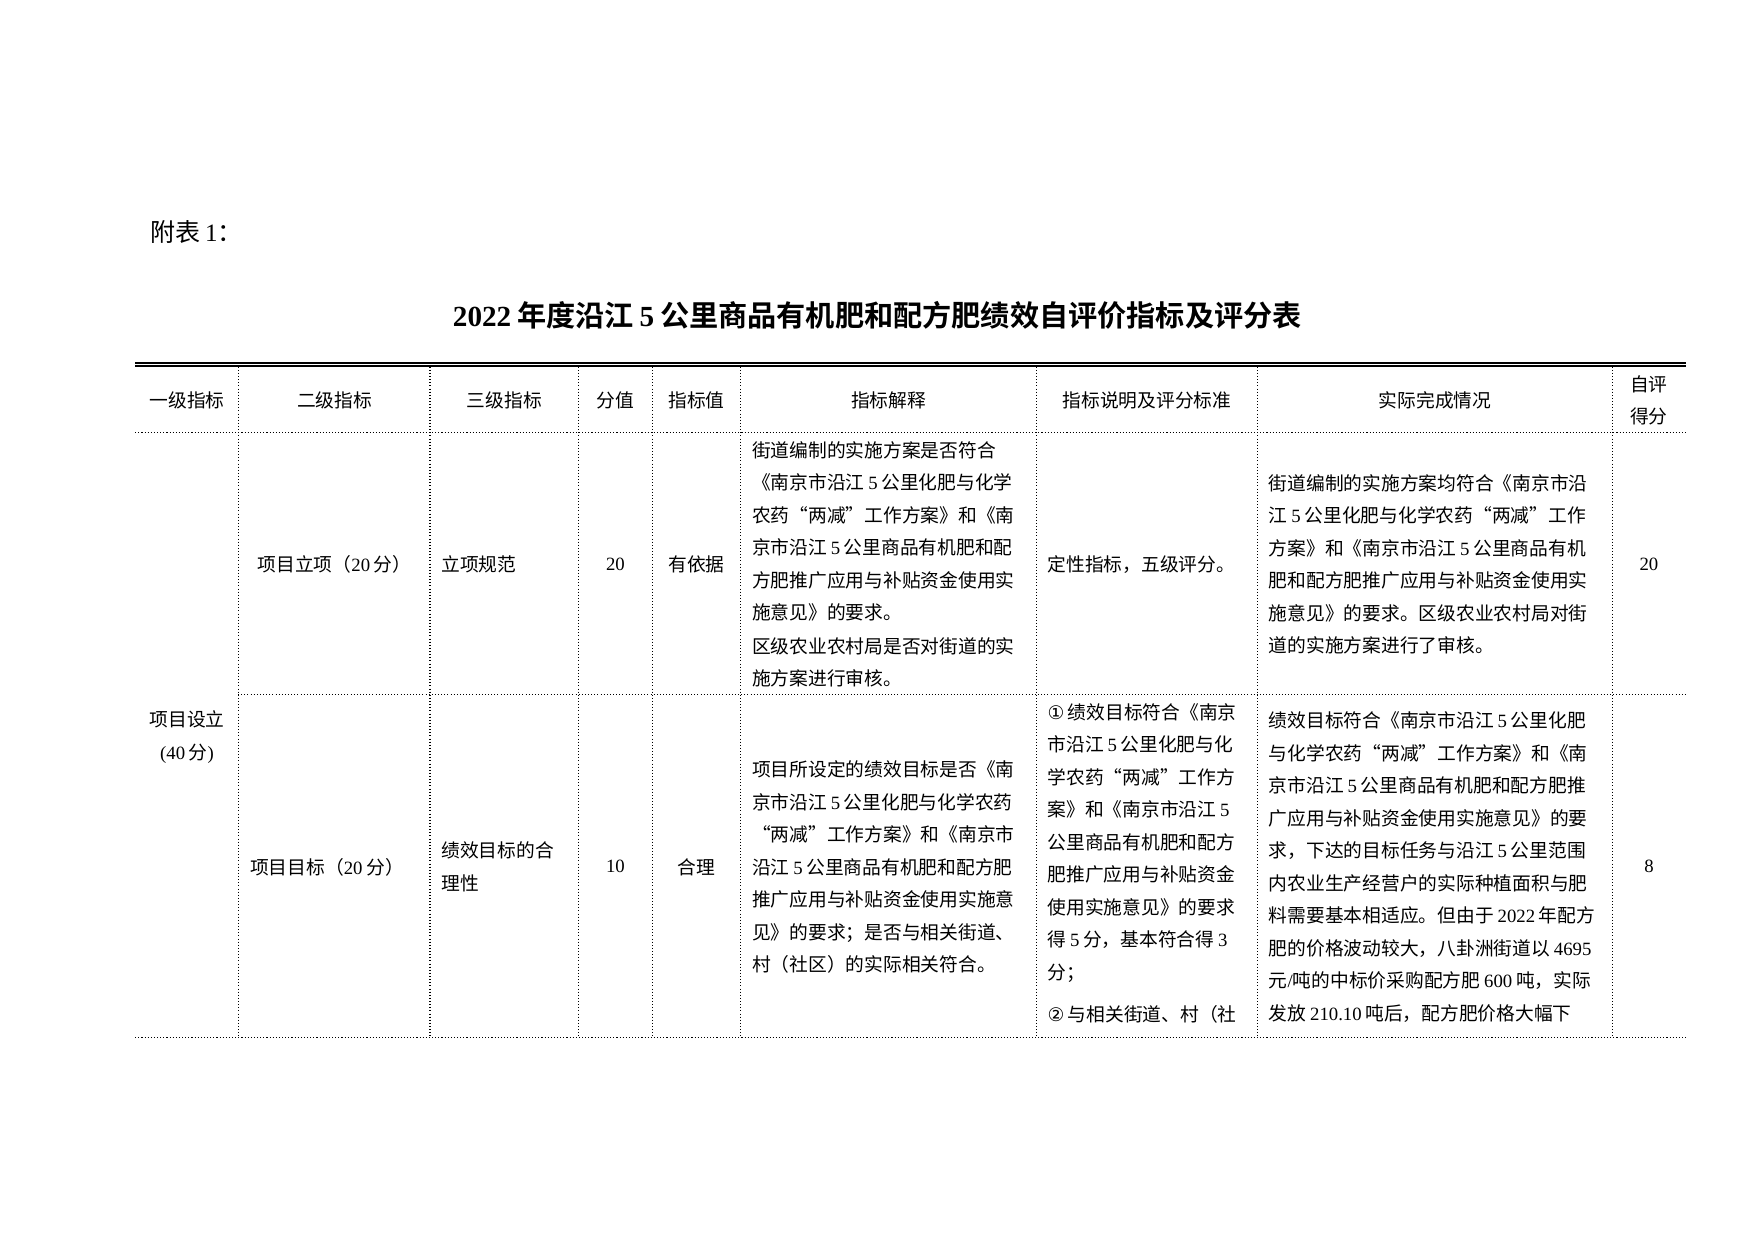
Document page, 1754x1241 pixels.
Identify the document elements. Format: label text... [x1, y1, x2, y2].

table_header 指标值 [652, 367, 741, 432]
table_cell 10 [578, 694, 652, 1037]
text 附表1： [150, 198, 1604, 263]
table_cell 定性指标，五级评分。 [1036, 432, 1257, 694]
table_cell ②与相关街道、村（社区）的实际相符5分。基本相符3分 [1036, 987, 1257, 1037]
table_cell 立项规范 [430, 432, 578, 694]
table_cell 区级农业农村局是否对街道的实施方案进行审核。 [741, 628, 1036, 694]
table_header 实际完成情况 [1258, 367, 1612, 432]
table_header 自评得分 [1612, 367, 1686, 432]
table_cell 绩效目标的合理性 [430, 694, 578, 1037]
table_cell 绩效目标符合《南京市沿江5公里化肥与化学农药“两减”工作方案》和《南京市沿江5公里商品有机肥和配方肥推广应用与补贴资金使用实施意见》的要求，下达的目标任务与沿江5公里范围内农业生产经营户的实际种植面积与肥料需要基本相适应。但由于2022年配方肥的价格波动较大，八卦洲街道以4695元/吨的中标价采购配方肥600吨，实际发放210.10吨后，配方肥价格大幅下跌，农户不愿继续以4695元/的中标价继续使用配方肥，八卦洲街道配方肥推广计划完成率为80.3%，未全额完成配方肥的推广计划。 [1258, 694, 1612, 1037]
table_cell 街道编制的实施方案均符合《南京市沿江5公里化肥与化学农药“两减”工作方案》和《南京市沿江5公里商品有机肥和配方肥推广应用与补贴资金使用实施意见》的要求。区级农业农村局对街道的实施方案进行了审核。 [1258, 432, 1612, 694]
table_cell 8 [1612, 694, 1686, 1037]
table_header 指标解释 [741, 367, 1036, 432]
table_header 分值 [578, 367, 652, 432]
table_cell 合理 [652, 694, 741, 1037]
table_cell ①绩效目标符合《南京市沿江5公里化肥与化学农药“两减”工作方案》和《南京市沿江5公里商品有机肥和配方肥推广应用与补贴资金使用实施意见》的要求得5分，基本符合得3分； [1036, 694, 1257, 987]
table_header 三级指标 [430, 367, 578, 432]
table_cell 项目目标（20分） [239, 694, 430, 1037]
text 2022年度沿江5公里商品有机肥和配方肥绩效自评价指标及评分表 [150, 281, 1604, 346]
table_cell 20 [1612, 432, 1686, 694]
table_cell 有依据 [652, 432, 741, 694]
table_header 二级指标 [239, 367, 430, 432]
table_cell 项目设立(40分) [135, 432, 238, 1037]
table_cell 项目立项（20分） [239, 432, 430, 694]
table_cell 项目所设定的绩效目标是否《南京市沿江5公里化肥与化学农药“两减”工作方案》和《南京市沿江5公里商品有机肥和配方肥推广应用与补贴资金使用实施意见》的要求；是否与相关街道、村（社区）的实际相关符合。 [741, 694, 1036, 1037]
table_cell 20 [578, 432, 652, 694]
table_header 一级指标 [135, 367, 238, 432]
table_cell 街道编制的实施方案是否符合《南京市沿江5公里化肥与化学农药“两减”工作方案》和《南京市沿江5公里商品有机肥和配方肥推广应用与补贴资金使用实施意见》的要求。 [741, 432, 1036, 628]
table_header 指标说明及评分标准 [1036, 367, 1257, 432]
